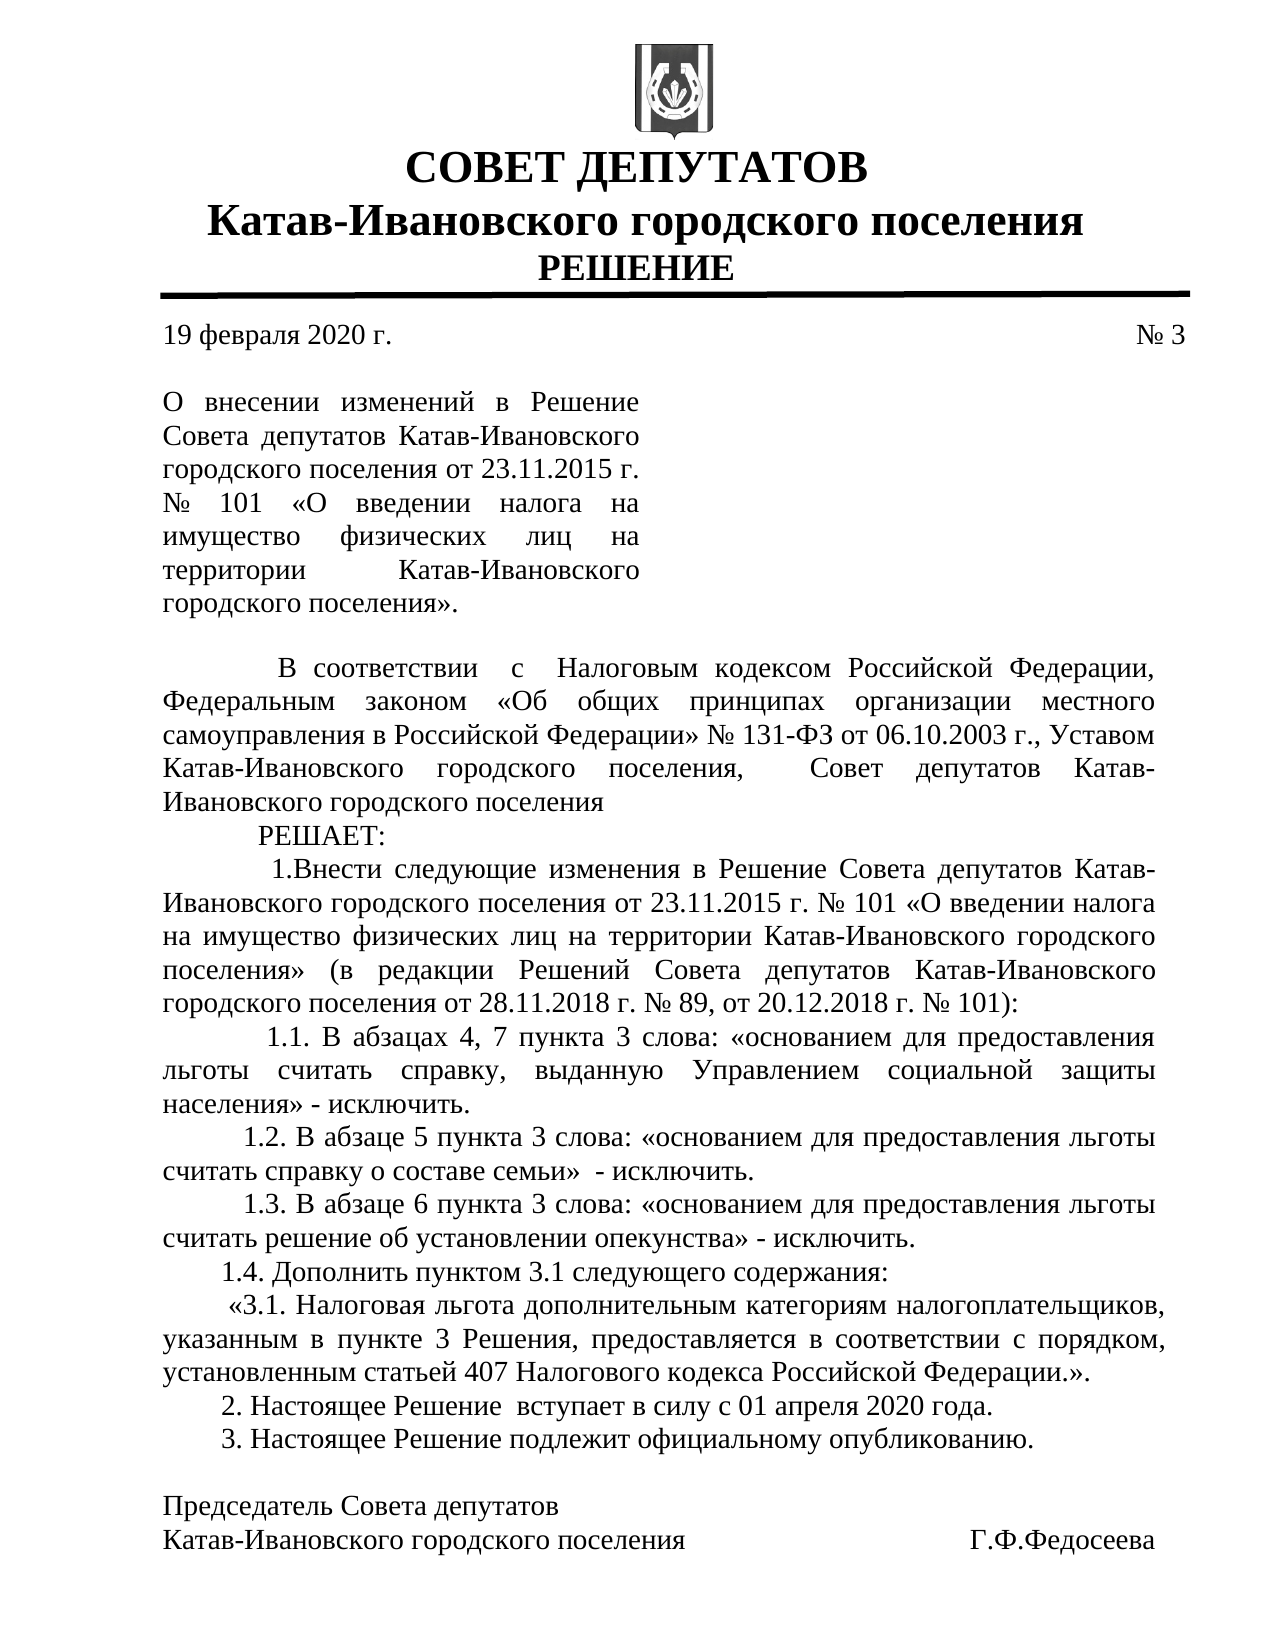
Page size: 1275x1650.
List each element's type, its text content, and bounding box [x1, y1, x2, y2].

text Катав-Ивановского городского поселения [106, 192, 1185, 245]
text О внесении изменений в Решение Совета депутатов Катав-Ивановского городского поселения от 23.11.2015 г. № 101 «О введении налога на имущество физических лиц на территории Катав-Ивановского городского поселения». [162, 384, 640, 619]
text 1.2. В абзаце 5 пункта 3 слова: «основанием для предоставления льготы считать справку о составе семьи» - исключить. [162, 1119, 1157, 1187]
picture [635, 44, 714, 140]
text «3.1. Налоговая льгота дополнительным категориям налогоплательщиков, указанным в пункте 3 Решения, предоставляется в соответствии с порядком, установленным статьей 407 Налогового кодекса Российской Федерации.». [162, 1287, 1167, 1388]
text Катав-Ивановского городского поселения Г.Ф.Федосеева [162, 1522, 1156, 1556]
text В соответствии с Налоговым кодексом Российской Федерации, Федеральным законом «Об общих принципах организации местного самоуправления в Российской Федерации» № 131-ФЗ от 06.10.2003 г., Уставом Катав-Ивановского городского поселения, Совет депутатов Катав-Ивановского городского поселения [162, 650, 1156, 818]
text РЕШАЕТ: [192, 818, 1127, 851]
text РЕШЕНИЕ [106, 245, 1167, 288]
text Председатель Совета депутатов [162, 1488, 1156, 1522]
text 1.4. Дополнить пунктом 3.1 следующего содержания: [162, 1254, 1157, 1287]
text 19 февраля 2020 г. № 3 [162, 317, 1263, 351]
text СОВЕТ ДЕПУТАТОВ [106, 140, 1167, 192]
text 1.3. В абзаце 6 пункта 3 слова: «основанием для предоставления льготы считать решение об установлении опекунства» - исключить. [162, 1187, 1157, 1254]
text 1.Внести следующие изменения в Решение Совета депутатов Катав-Ивановского городского поселения от 23.11.2015 г. № 101 «О введении налога на имущество физических лиц на территории Катав-Ивановского городского поселения» (в редакции Решений Совета депутатов Катав-Ивановского городского поселения от 28.11.2018 г. № 89, от 20.12.2018 г. № 101): [162, 851, 1157, 1019]
text 3. Настоящее Решение подлежит официальному опубликованию. [162, 1421, 1167, 1455]
text 2. Настоящее Решение вступает в силу с 01 апреля 2020 года. [162, 1388, 1167, 1421]
text 1.1. В абзацах 4, 7 пункта 3 слова: «основанием для предоставления льготы считать справку, выданную Управлением социальной защиты населения» - исключить. [162, 1019, 1157, 1119]
